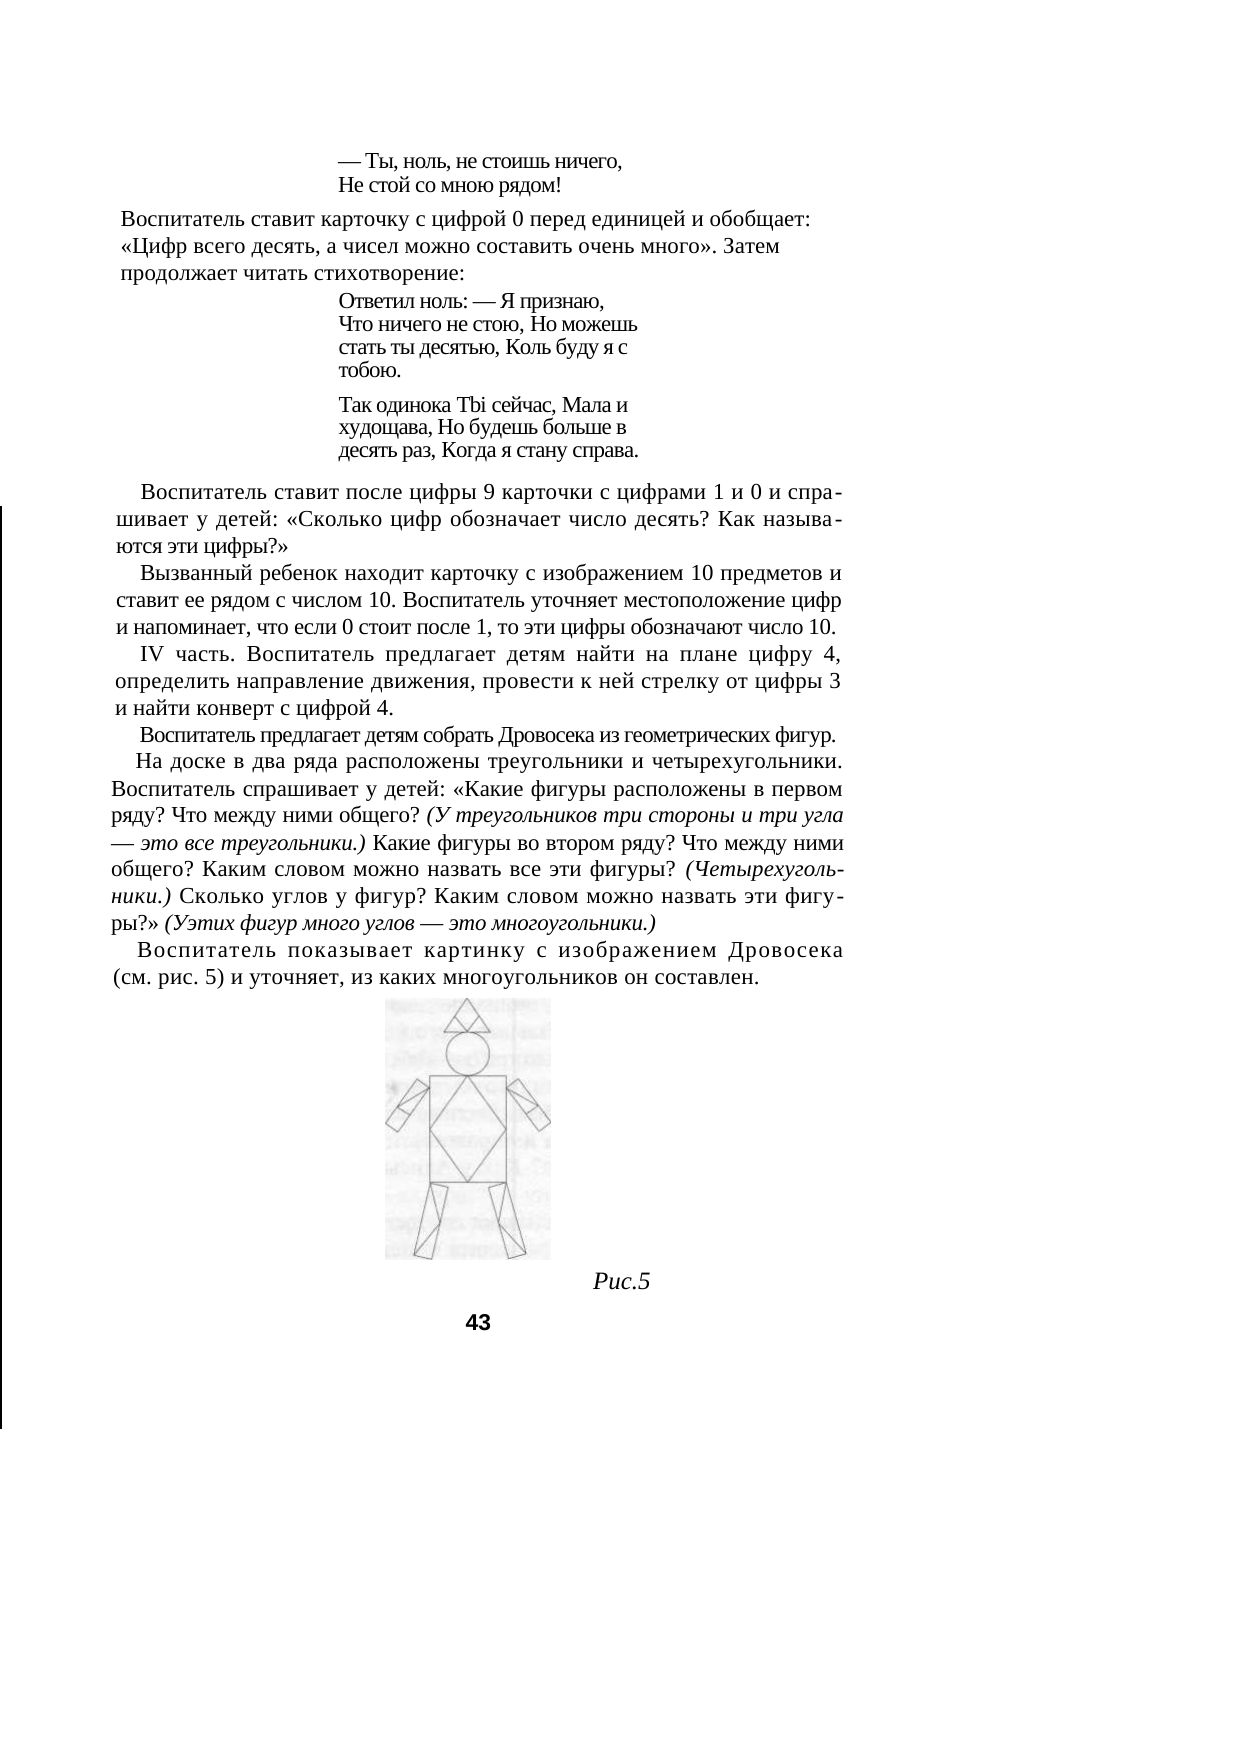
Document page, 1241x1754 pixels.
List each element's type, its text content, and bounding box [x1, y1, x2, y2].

text Воспитатель показывает картинку с изображением Дровосека (см. рис. 5) и уточняет, из каких многоугольников он составлен. [113, 936, 844, 990]
picture [385, 998, 551, 1260]
text Ответил ноль: — Я признаю, Что ничего не стою, Но можешь стать ты десятью, Коль буду я с тобою. [338, 290, 644, 382]
text 43 [465, 1309, 491, 1336]
text Вызванный ребенок находит карточку с изображением 10 предметов и ставит ее рядом с числом 10. Воспитатель уточняет местоположение цифр и напоминает, что если 0 стоит после 1, то эти цифры обозначают число 10. [116, 558, 843, 639]
text — Ты, ноль, не стоишь ничего, Не стой со мною рядом! [338, 150, 644, 197]
text Рис.5 [593, 1266, 844, 1294]
text Воспитатель предлагает детям собрать Дровосека из геометрических фигур. [139, 720, 844, 747]
text На доске в два ряда расположены треугольники и четырехугольники. Воспитатель спрашивает у детей: «Какие фигуры расположены в первом ряду? Что между ними общего? (У треугольников три стороны и три угла — это все треугольники.) Какие фигуры во втором ряду? Что между ними общего? Каким словом можно назвать все эти фигуры? (Четырехугольники.) Сколько углов у фигур? Каким словом можно назвать эти фигуры?» (Уэтих фигур много углов — это многоугольники.) [111, 747, 844, 936]
text Воспитатель ставит после цифры 9 карточки с цифрами 1 и 0 и спрашивает у детей: «Сколько цифр обозначает число десять? Как называются эти цифры?» [116, 478, 842, 558]
text IV часть. Воспитатель предлагает детям найти на плане цифру 4, определить направление движения, провести к ней стрелку от цифры 3 и найти конверт с цифрой 4. [115, 639, 843, 720]
text Воспитатель ставит карточку с цифрой 0 перед единицей и обобщает: «Цифр всего десять, а чисел можно составить очень много». Затем продолжает читать стихотворение: [120, 204, 844, 286]
text Так одинока Tbi сейчас, Мала и худощава, Но будешь больше в десять раз, Когда я стану справа. [338, 394, 644, 462]
